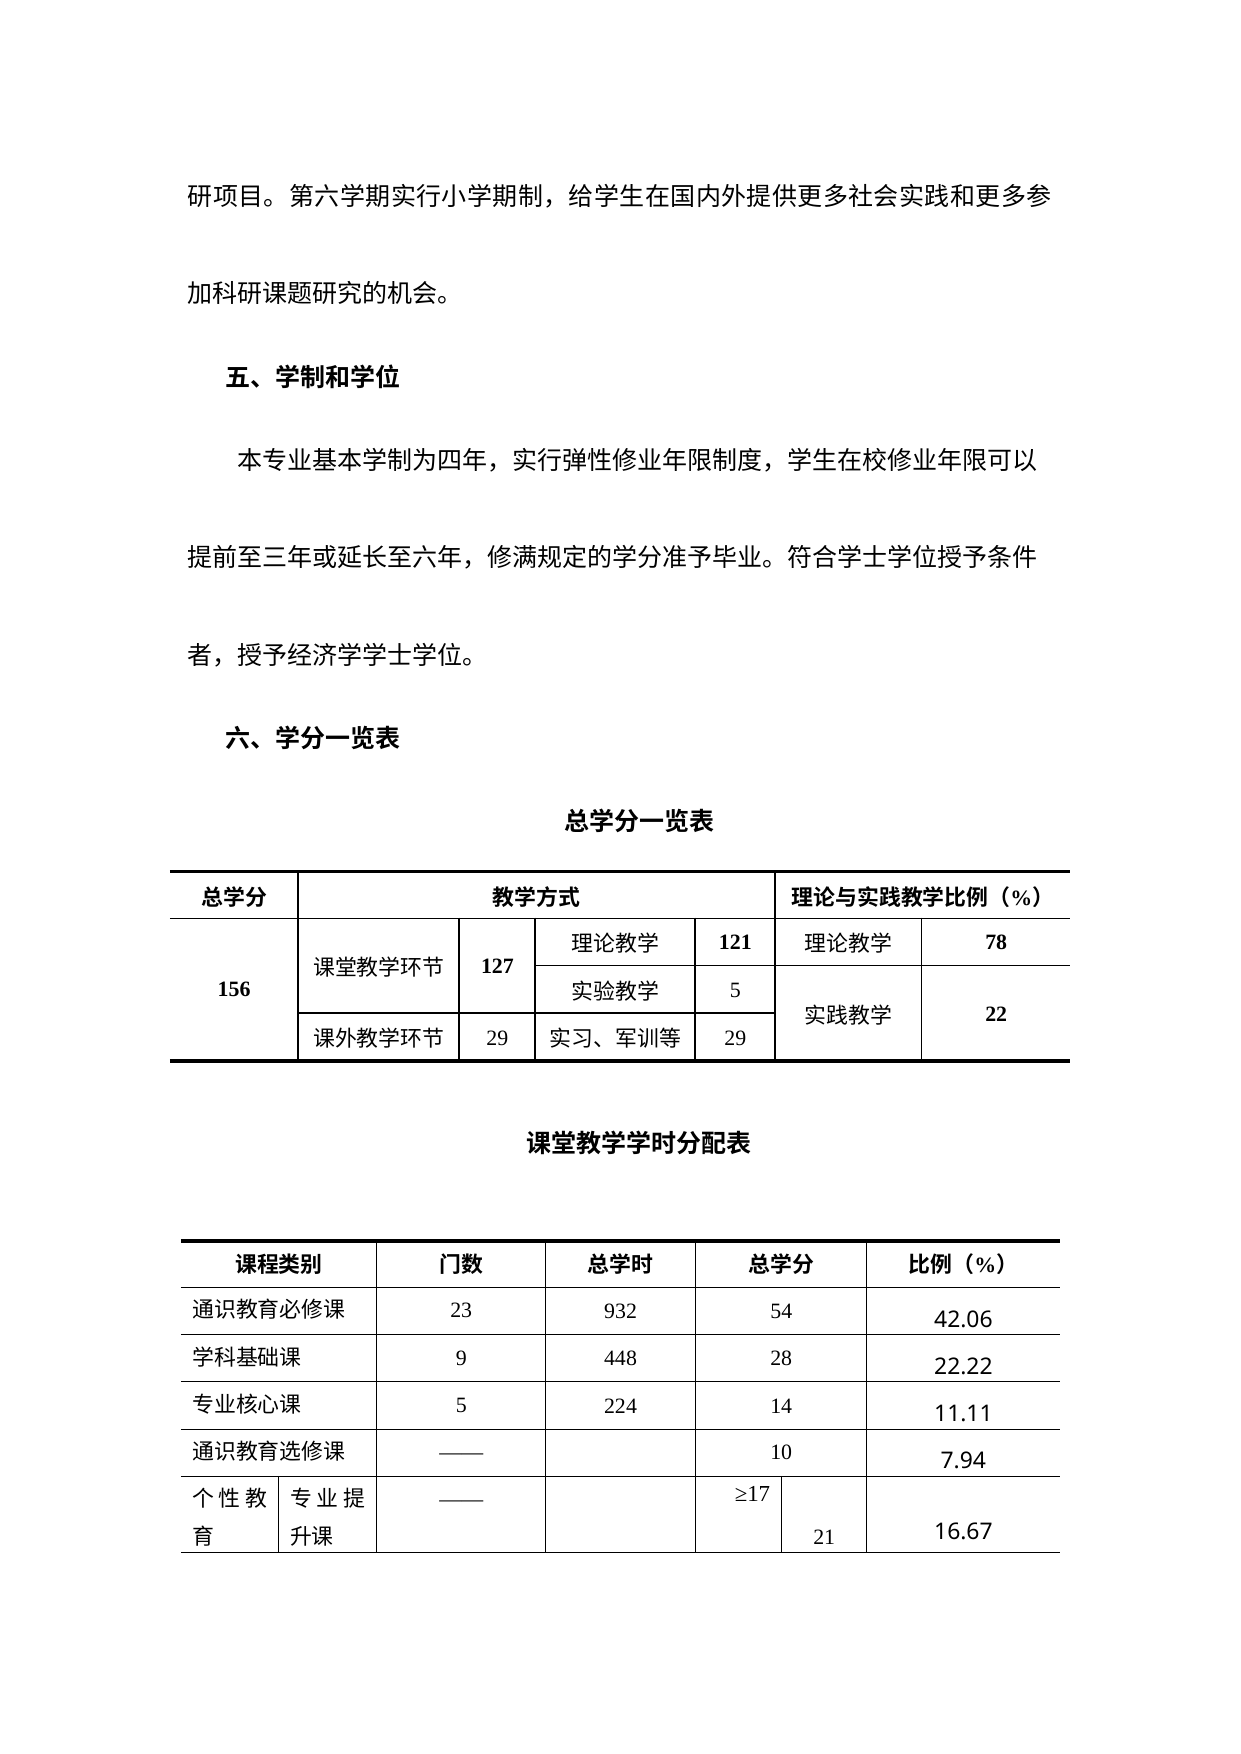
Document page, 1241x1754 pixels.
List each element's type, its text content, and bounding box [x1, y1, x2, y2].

table_cell 专业提升课 [279, 1477, 376, 1552]
table_header 课程类别 [181, 1243, 376, 1287]
table_cell 学科基础课 [181, 1335, 376, 1381]
list 五、学制和学位 [187, 343, 1053, 408]
table_cell 14 [696, 1382, 866, 1428]
table_cell —— [377, 1477, 545, 1552]
table_cell 28 [696, 1335, 866, 1381]
table_cell 42.06 [867, 1288, 1059, 1334]
table_cell 16.67 [867, 1477, 1059, 1552]
table_cell 7.94 [867, 1430, 1059, 1476]
table_cell 29 [460, 1014, 534, 1059]
table_header 教学方式 [299, 873, 774, 917]
table_cell 通识教育必修课 [181, 1288, 376, 1334]
table_cell 5 [696, 966, 774, 1012]
table_cell 实习、军训等 [536, 1014, 694, 1059]
table_cell 课外教学环节 [299, 1014, 458, 1059]
table_cell 课堂教学环节 [299, 919, 458, 1012]
table_cell [546, 1477, 695, 1552]
table_cell 54 [696, 1288, 866, 1334]
table_cell 专业核心课 [181, 1382, 376, 1428]
table_header 理论与实践教学比例（%） [776, 873, 1070, 917]
table_cell 22.22 [867, 1335, 1059, 1381]
table_cell 11.11 [867, 1382, 1059, 1428]
list 总学分一览表 [187, 787, 1053, 852]
table_cell 个性教育 [181, 1477, 278, 1552]
table_cell 9 [377, 1335, 545, 1381]
table_cell [546, 1430, 695, 1476]
list 六、学分一览表 [187, 704, 1053, 769]
table_cell 21 [782, 1477, 866, 1552]
table_cell 29 [696, 1014, 774, 1059]
table_cell 78 [922, 919, 1070, 965]
table_cell 实践教学 [776, 966, 921, 1059]
table_cell 通识教育选修课 [181, 1430, 376, 1476]
table_cell 156 [170, 919, 297, 1059]
table_cell ≥17 [696, 1477, 781, 1552]
table_header 比例（%） [867, 1243, 1059, 1287]
table_cell 224 [546, 1382, 695, 1428]
table_cell 10 [696, 1430, 866, 1476]
table_header 总学分 [170, 873, 297, 917]
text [187, 162, 1053, 324]
table_header 总学分 [696, 1243, 866, 1287]
table_header 总学时 [546, 1243, 695, 1287]
list 课堂教学学时分配表 [187, 1109, 1053, 1174]
table_cell —— [377, 1430, 545, 1476]
table_cell 23 [377, 1288, 545, 1334]
table_cell 5 [377, 1382, 545, 1428]
text 本专业基本学制为四年，实行弹性修业年限制度，学生在校修业年限可以提前至三年或延长至六年，修满规定的学分准予毕业。符合学士学位授予条件者，授予经济学学士学位。 [187, 426, 1053, 686]
table_cell 理论教学 [536, 919, 694, 965]
table_cell 实验教学 [536, 966, 694, 1012]
table_cell 932 [546, 1288, 695, 1334]
table_cell 121 [696, 919, 774, 965]
table_cell 理论教学 [776, 919, 921, 965]
table_cell 22 [922, 966, 1070, 1059]
table_cell 448 [546, 1335, 695, 1381]
table_header 门数 [377, 1243, 545, 1287]
table_cell 127 [460, 919, 534, 1012]
